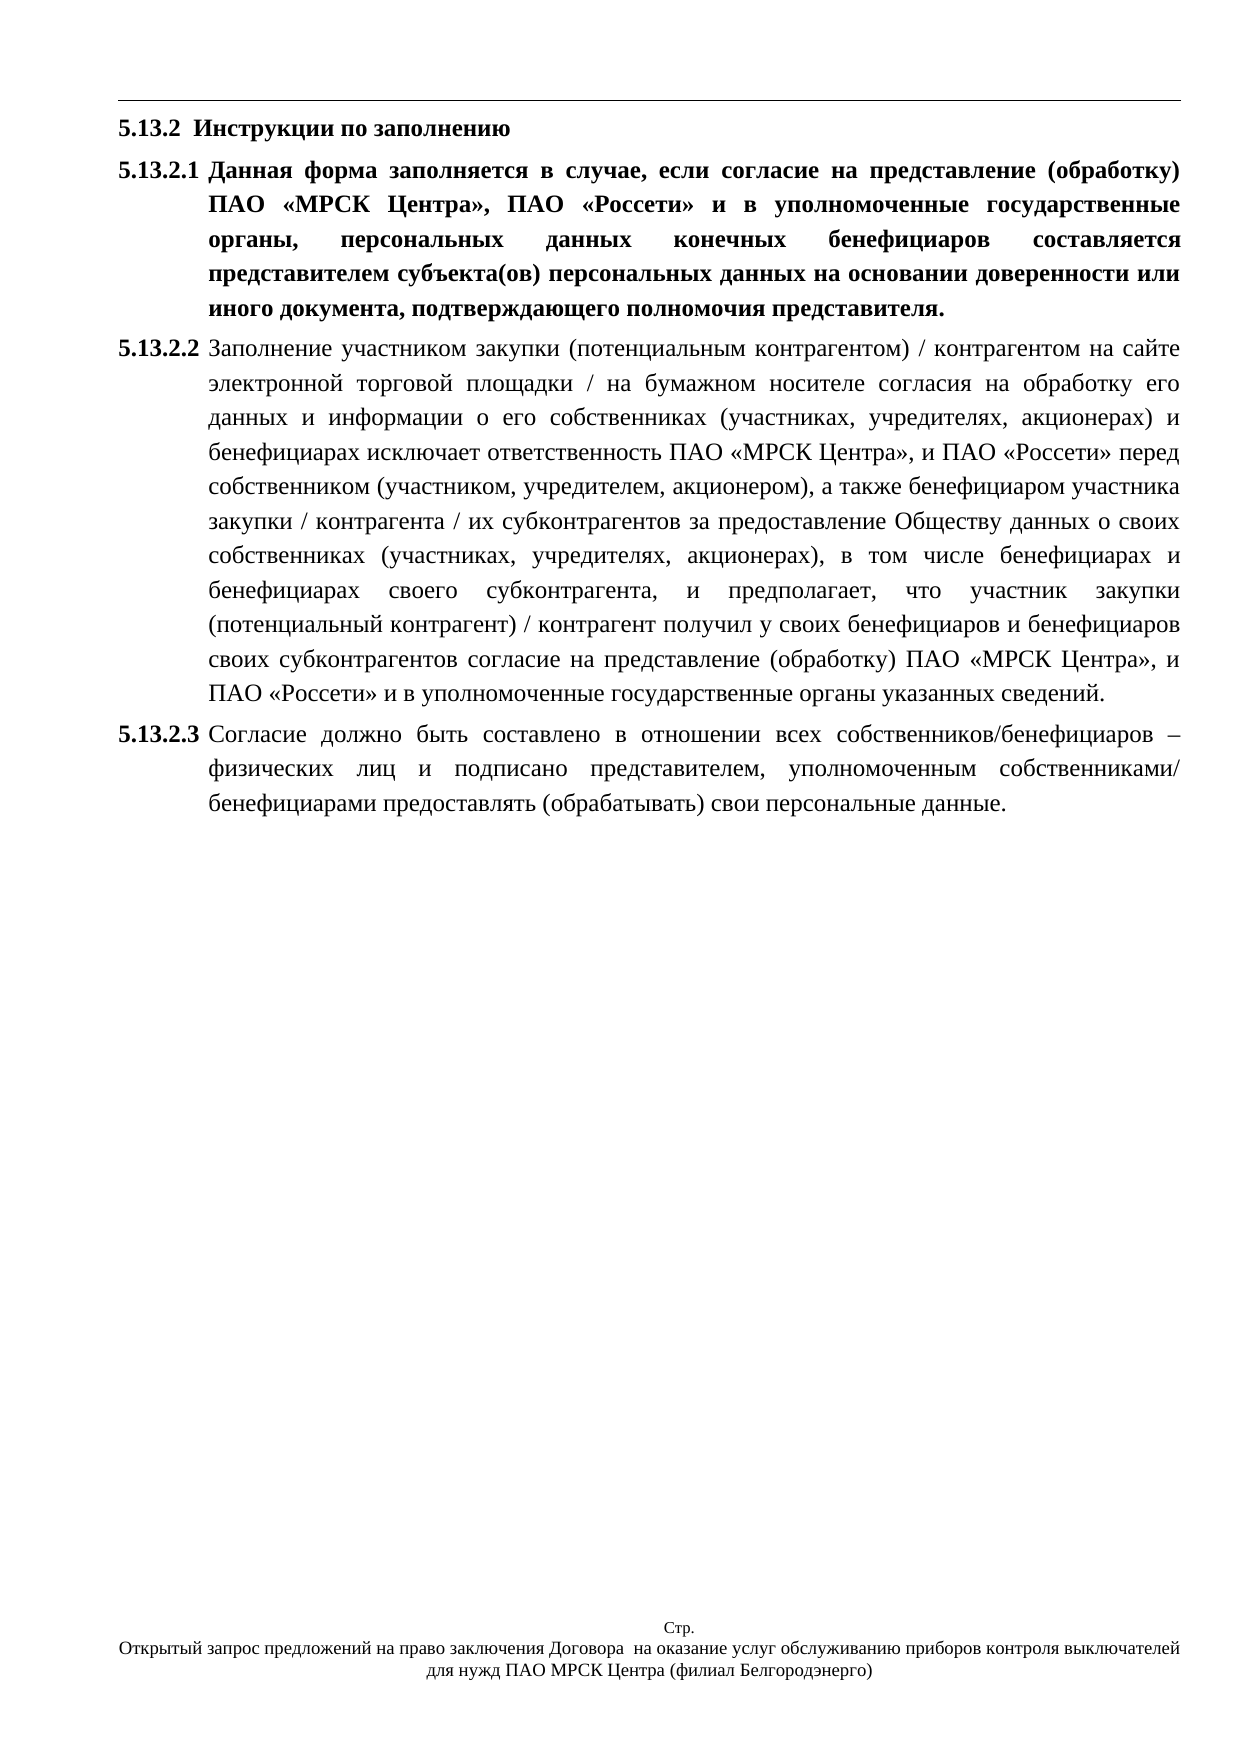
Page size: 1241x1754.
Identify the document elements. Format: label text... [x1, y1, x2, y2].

list Согласие должно быть составлено в отношении всех собственников/бенефициаров – физических лиц и подписано представителем, уполномоченным собственниками/ бенефициарами предоставлять (обрабатывать) свои персональные данные. [118, 719, 1181, 817]
list Заполнение участником закупки (потенциальным контрагентом) / контрагентом на сайте электронной торговой площадки / на бумажном носителе согласия на обработку его данных и информации о его собственниках (участниках, учредителях, акционерах) и бенефициарах исключает ответственность ПАО «МРСК Центра», и ПАО «Россети» перед собственником (участником, учредителем, акционером), а также бенефициаром участника закупки / контрагента / их субконтрагентов за предоставление Обществу данных о своих собственниках (участниках, учредителях, акционерах), в том числе бенефициарах и бенефициарах своего субконтрагента, и предполагает, что участник закупки (потенциальный контрагент) / контрагент получил у своих бенефициаров и бенефициаров своих субконтрагентов согласие на представление (обработку) ПАО «МРСК Центра», и ПАО «Россети» и в уполномоченные государственные органы указанных сведений. [118, 333, 1181, 707]
list Данная форма заполняется в случае, если согласие на представление (обработку) ПАО «МРСК Центра», ПАО «Россети» и в уполномоченные государственные органы, персональных данных конечных бенефициаров составляется представителем субъекта(ов) персональных данных на основании доверенности или иного документа, подтверждающего полномочия представителя. [118, 155, 1181, 321]
subtitle Инструкции по заполнению [118, 113, 1181, 142]
